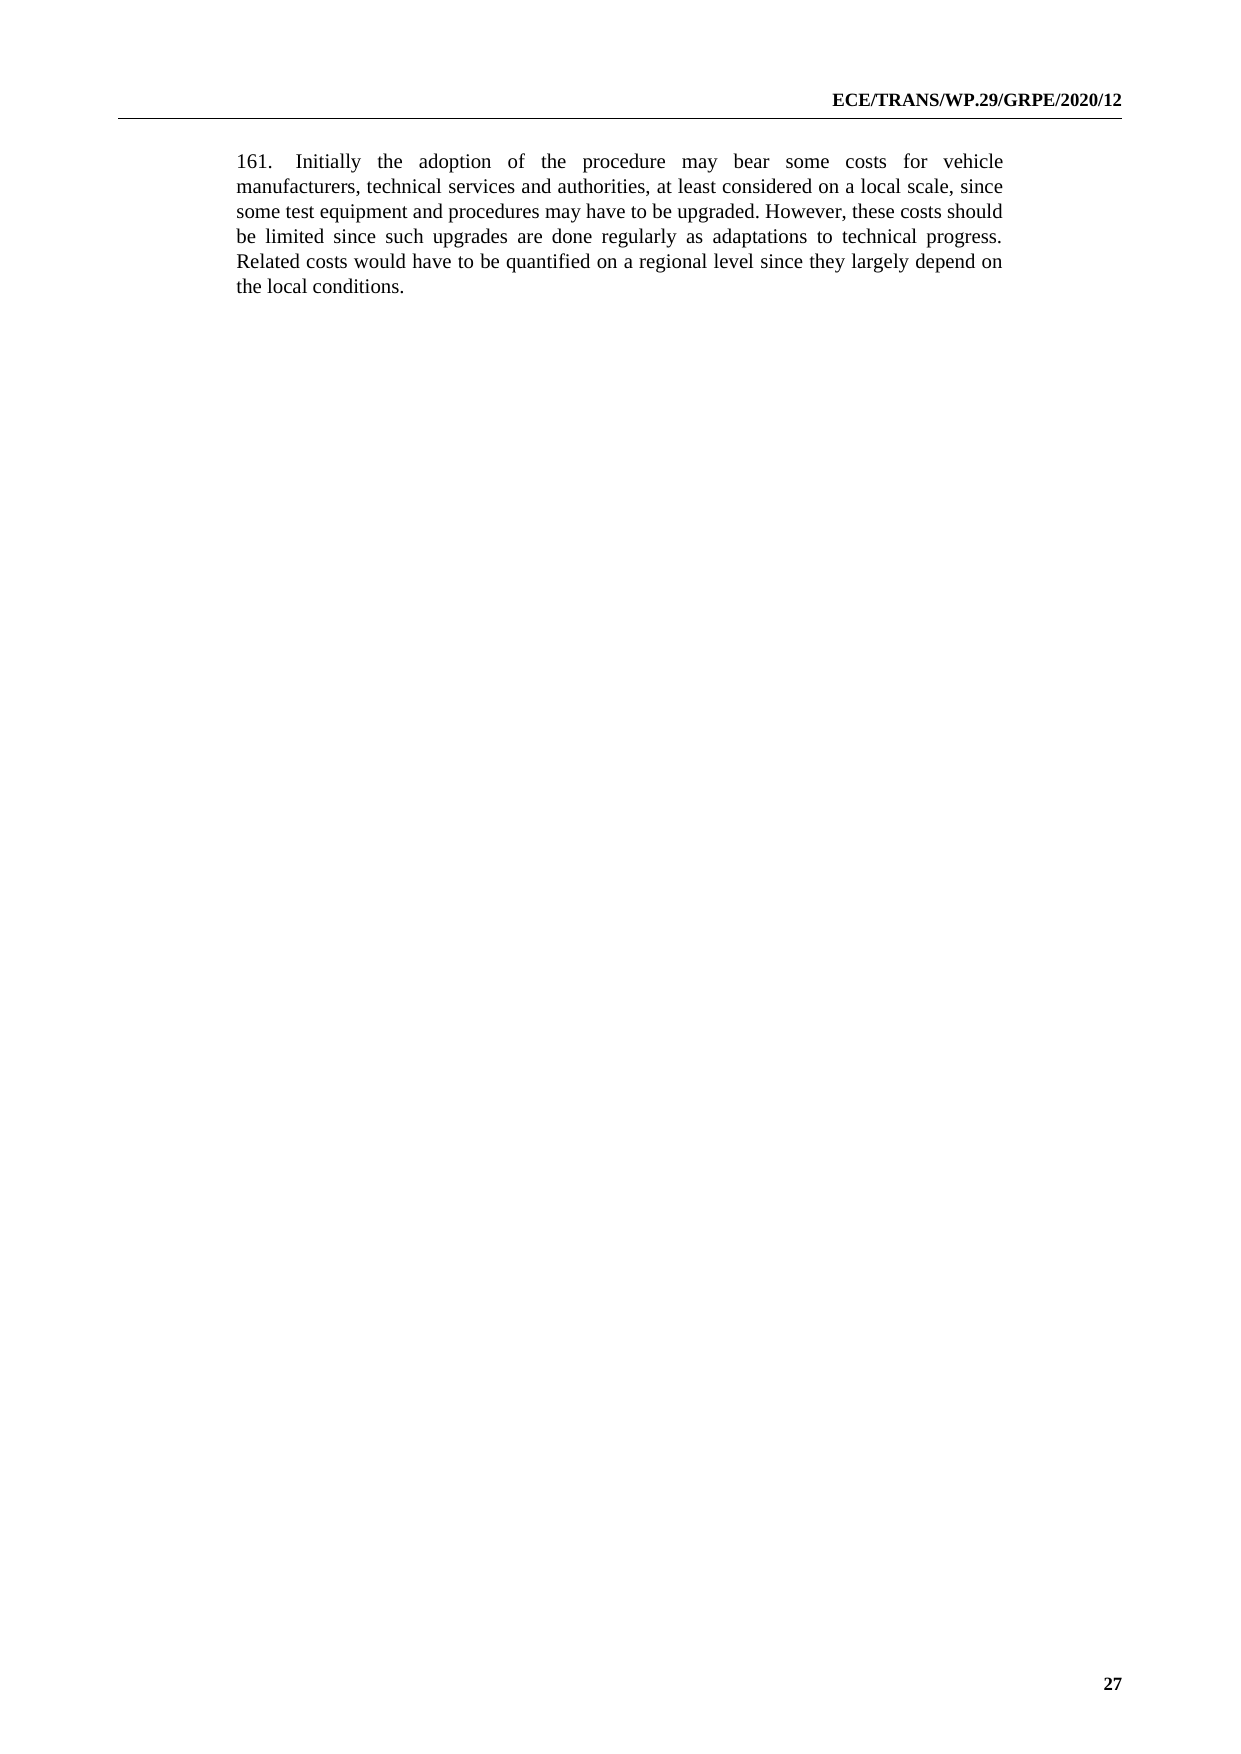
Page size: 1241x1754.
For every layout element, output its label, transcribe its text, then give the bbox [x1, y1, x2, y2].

text 161. Initially the adoption of the procedure may bear some costs for vehicle manufacturers, technical services and authorities, at least considered on a local scale, since some test equipment and procedures may have to be upgraded. However, these costs should be limited since such upgrades are done regularly as adaptations to technical progress. Related costs would have to be quantified on a regional level since they largely depend on the local conditions. [236, 148, 1004, 298]
